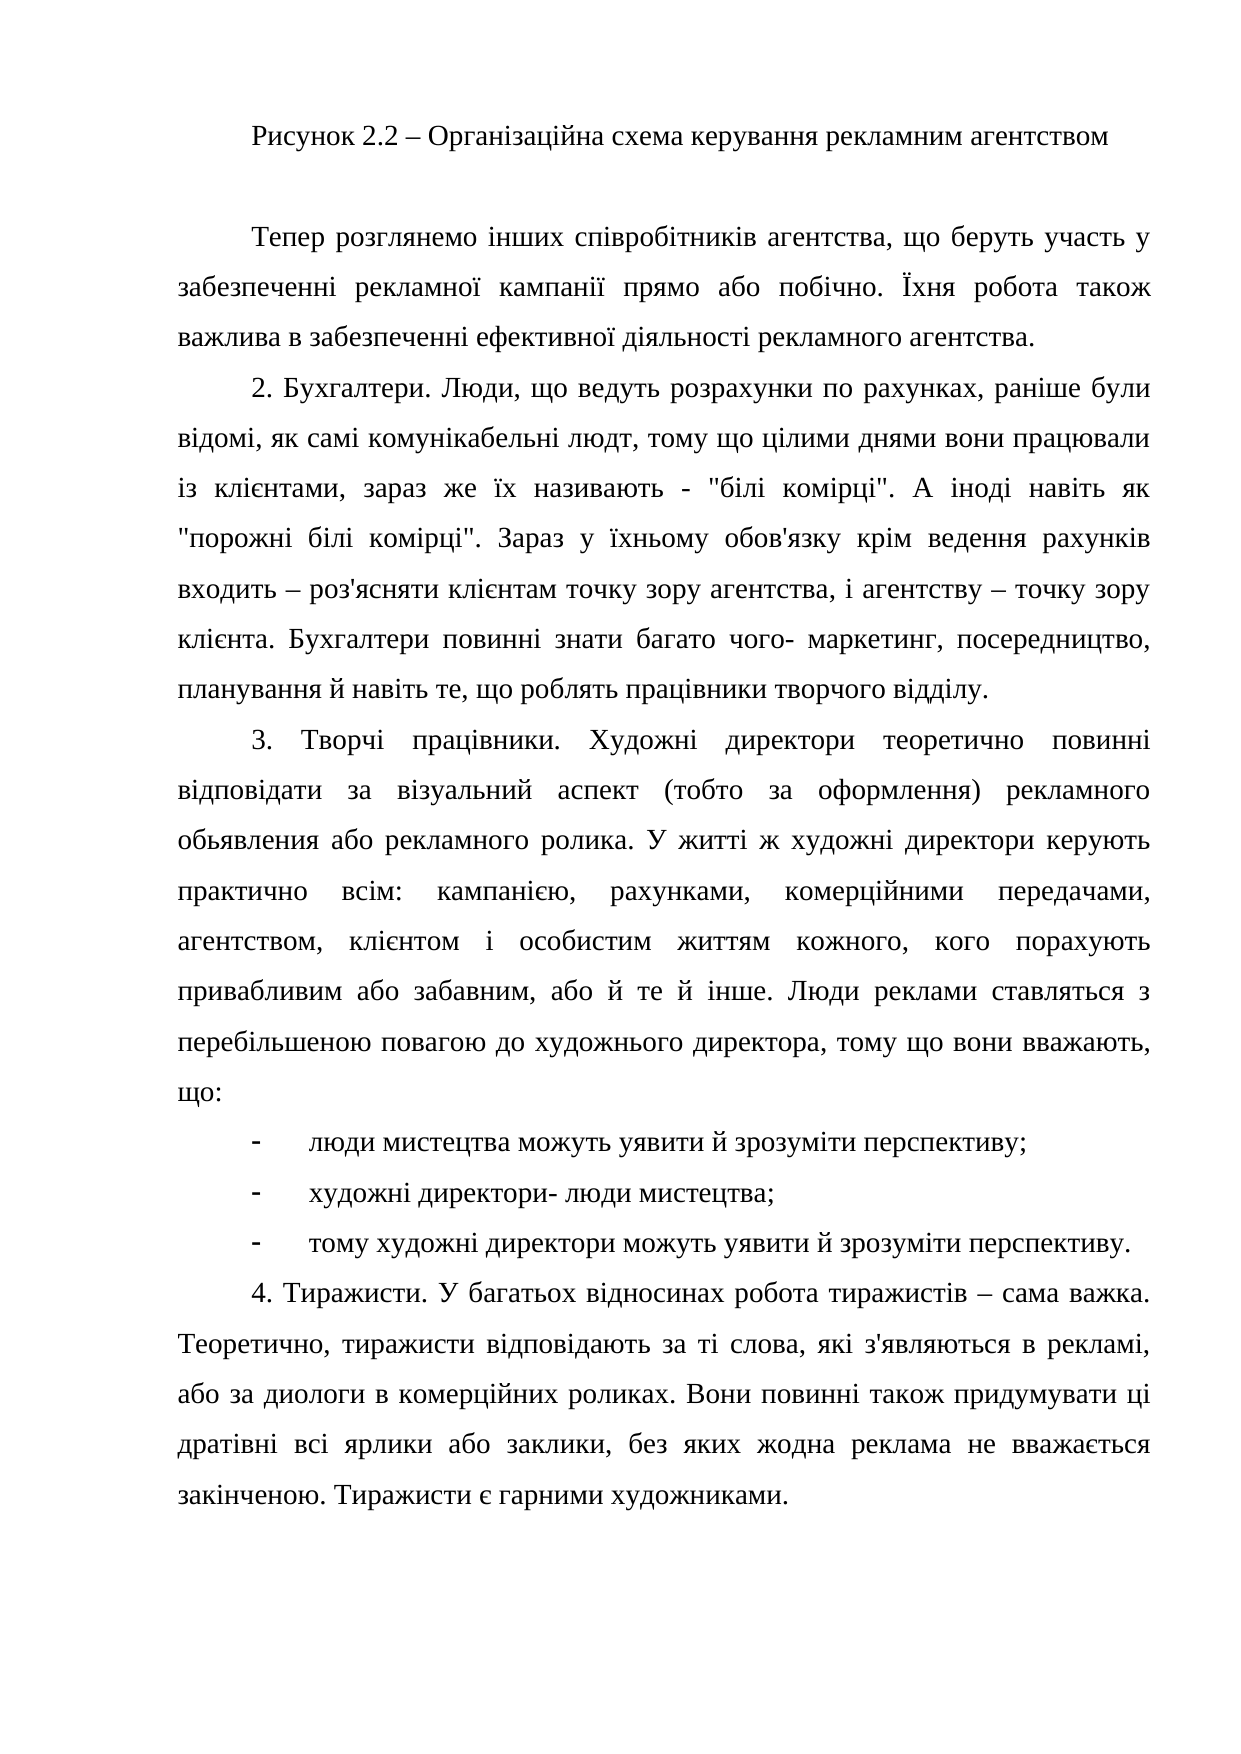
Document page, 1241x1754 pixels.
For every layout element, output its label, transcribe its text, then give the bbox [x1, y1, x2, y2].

text 2. Бухгалтери. Люди, що ведуть розрахунки по рахунках, раніше були відомі, як самі комунікабельні людт, тому що цілими днями вони працювали із клієнтами, зараз же їх називають - "білі комірці". А іноді навіть як "порожні білі комірці". Зараз у їхньому обов'язку крім ведення рахунків входить – роз'ясняти клієнтам точку зору агентства, і агентству – точку зору клієнта. Бухгалтери повинні знати багато чого- маркетинг, посередництво, планування й навіть те, що роблять працівники творчого відділу. [177, 370, 1152, 705]
text Тепер розглянемо інших співробітників агентства, що беруть участь у забезпеченні рекламної кампанії прямо або побічно. Їхня робота також важлива в забезпеченні ефективної діяльності рекламного агентства. [177, 219, 1152, 353]
list люди мистецтва можуть уявити й зрозуміти перспективу; [177, 1124, 1152, 1158]
list художні директори- люди мистецтва; [177, 1175, 1152, 1208]
text 4. Тиражисти. У багатьох відносинах робота тиражистів – сама важка. Теоретично, тиражисти відповідають за ті слова, які з'являються в рекламі, або за диологи в комерційних роликах. Вони повинні також придумувати ці дратівні всі ярлики або заклики, без яких жодна реклама не вважається закінченою. Тиражисти є гарними художниками. [177, 1276, 1152, 1510]
text Рисунок 2.2 – Організаційна схема керування рекламним агентством [177, 118, 1152, 152]
text 3. Творчі працівники. Художні директори теоретично повинні відповідати за візуальний аспект (тобто за оформлення) рекламного обьявления або рекламного ролика. У житті ж художні директори керують практично всім: кампанією, рахунками, комерційними передачами, агентством, клієнтом і особистим життям кожного, кого порахують привабливим або забавним, або й те й інше. Люди реклами ставляться з перебільшеною повагою до художнього директора, тому що вони вважають, що: [177, 722, 1152, 1108]
list тому художні директори можуть уявити й зрозуміти перспективу. [177, 1225, 1152, 1259]
